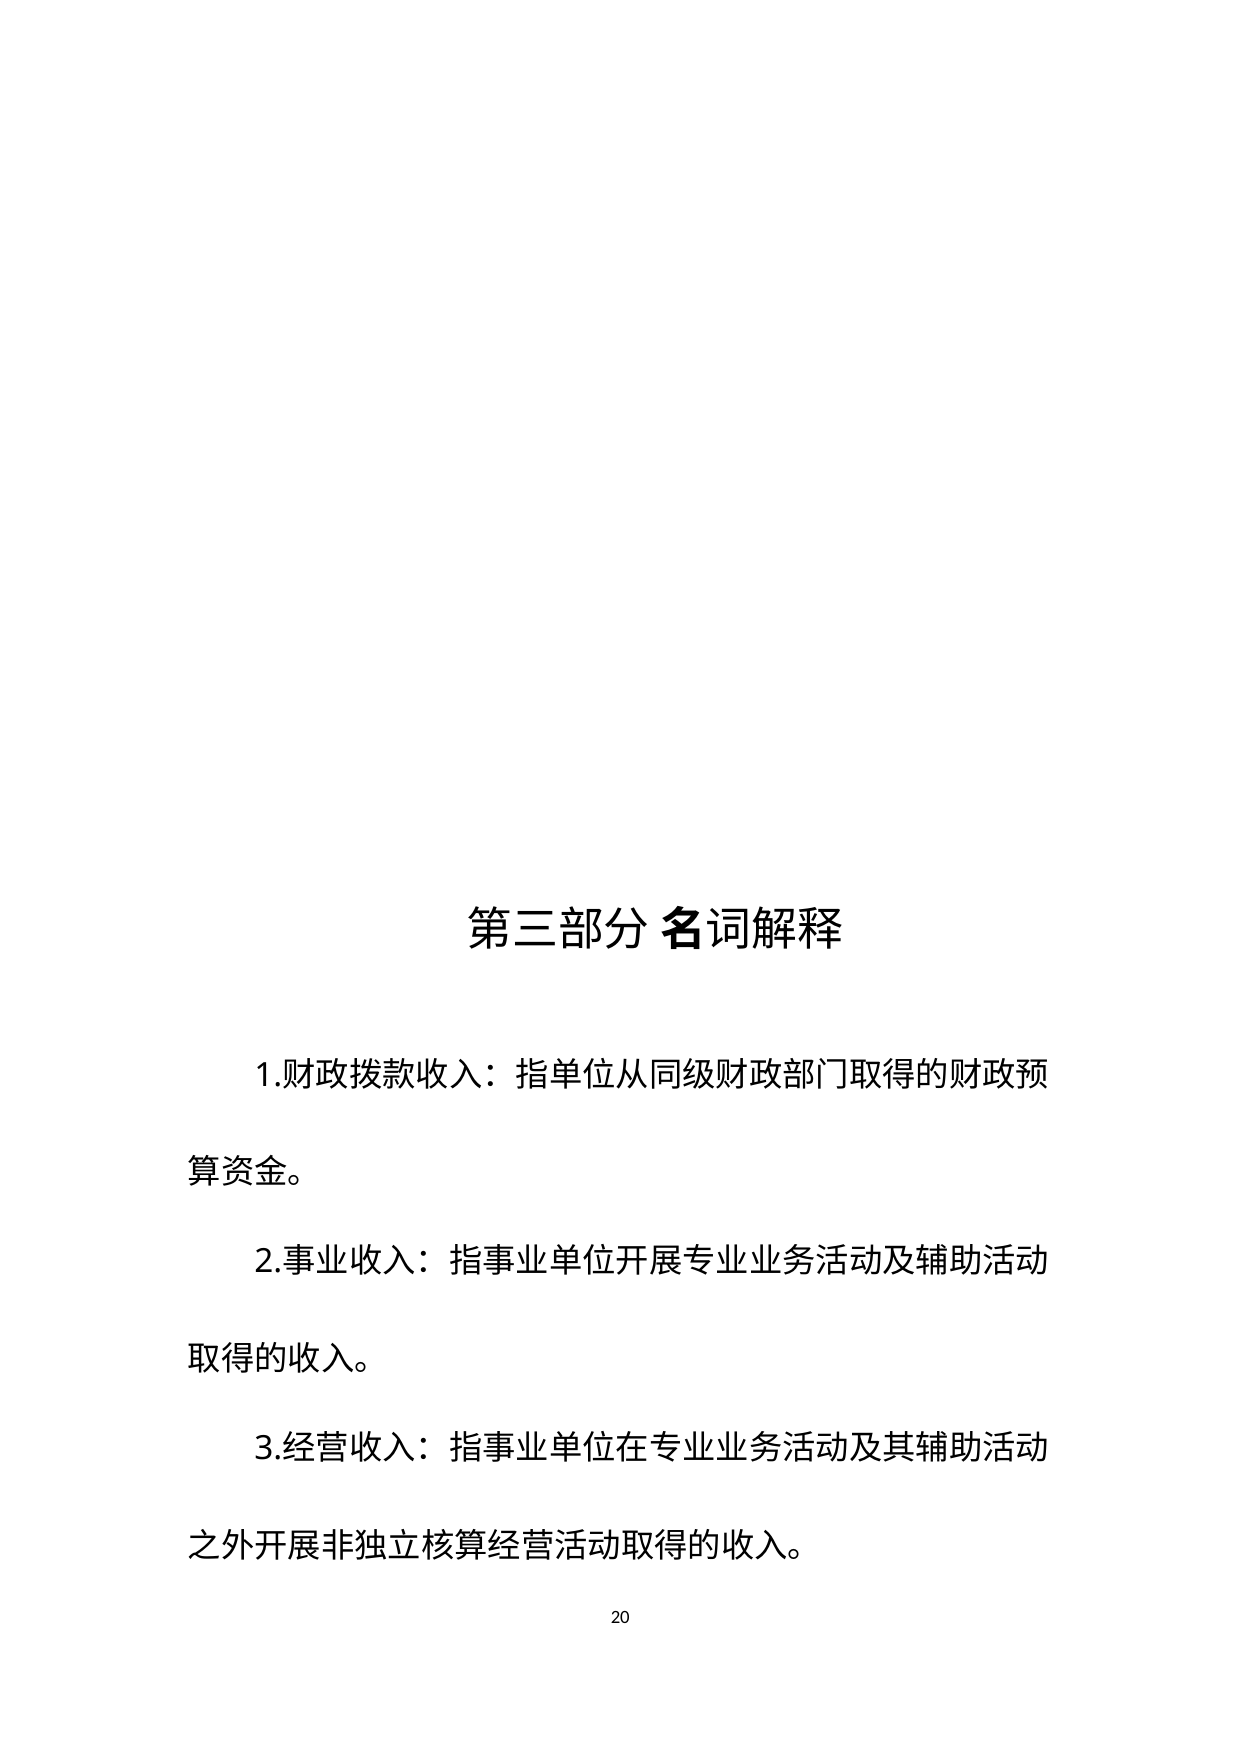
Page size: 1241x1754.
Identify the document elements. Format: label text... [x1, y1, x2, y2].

text 2.事业收入：指事业单位开展专业业务活动及辅助活动取得的收入。 [187, 1226, 1053, 1388]
text 1.财政拨款收入：指单位从同级财政部门取得的财政预算资金。 [187, 1039, 1053, 1202]
list 名词解释 [187, 877, 1053, 974]
text 3.经营收入：指事业单位在专业业务活动及其辅助活动之外开展非独立核算经营活动取得的收入。 [187, 1413, 1053, 1575]
